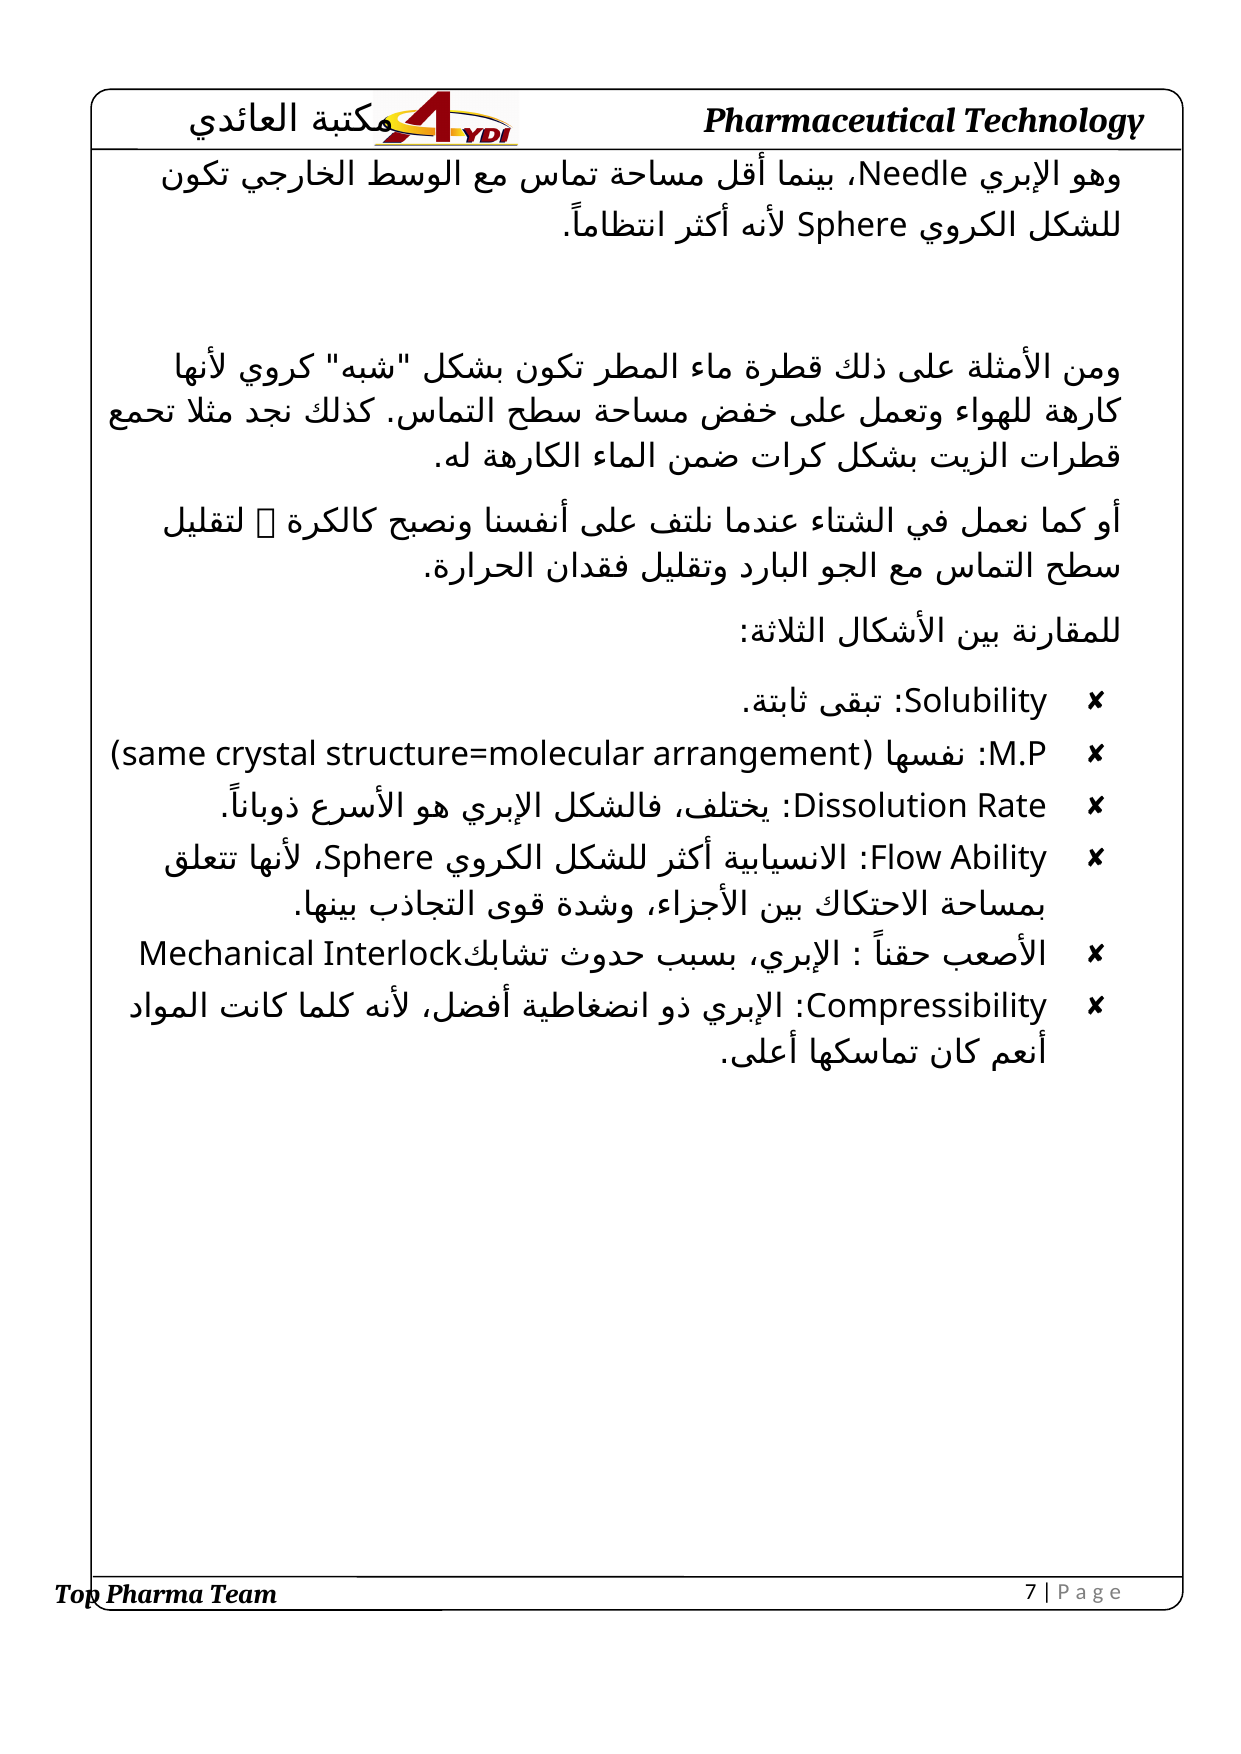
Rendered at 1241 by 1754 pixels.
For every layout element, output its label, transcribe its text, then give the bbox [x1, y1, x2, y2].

list Compressibility: الإبري ذو انضغاطية أفضل، لأنه كلما كانت المواد أنعم كان تماسكها أعلى. [105, 982, 1085, 1072]
list Flow Ability: الانسيابية أكثر للشكل الكروي Sphere، لأنها تتعلق بمساحة الاحتكاك بين الأجزاء، وشدة قوى التجاذب بينها. [105, 834, 1085, 924]
list M.P: نفسها (same crystal structure=molecular arrangement) [105, 729, 1085, 775]
text للمقارنة بين الأشكال الثلاثة: [105, 612, 1122, 651]
list Dissolution Rate: يختلف، فالشكل الإبري هو الأسرع ذوباناً. [105, 782, 1085, 827]
list Solubility: تبقى ثابتة. [105, 677, 1085, 723]
text أو كما نعمل في الشتاء عندما نلتف على أنفسنا ونصبح كالكرة لتقليل سطح التماس مع الجو البارد وتقليل فقدان الحرارة. [105, 502, 1122, 585]
list الأصعب حقناً : الإبري، بسبب حدوث تشابكMechanical Interlock [105, 929, 1085, 975]
picture [372, 91, 520, 148]
text ومن الأمثلة على ذلك قطرة ماء المطر تكون بشكل "شبه" كروي لأنها كارهة للهواء وتعمل على خفض مساحة سطح التماس. كذلك نجد مثلا تحمع قطرات الزيت بشكل كرات ضمن الماء الكارهة له. [105, 347, 1122, 475]
